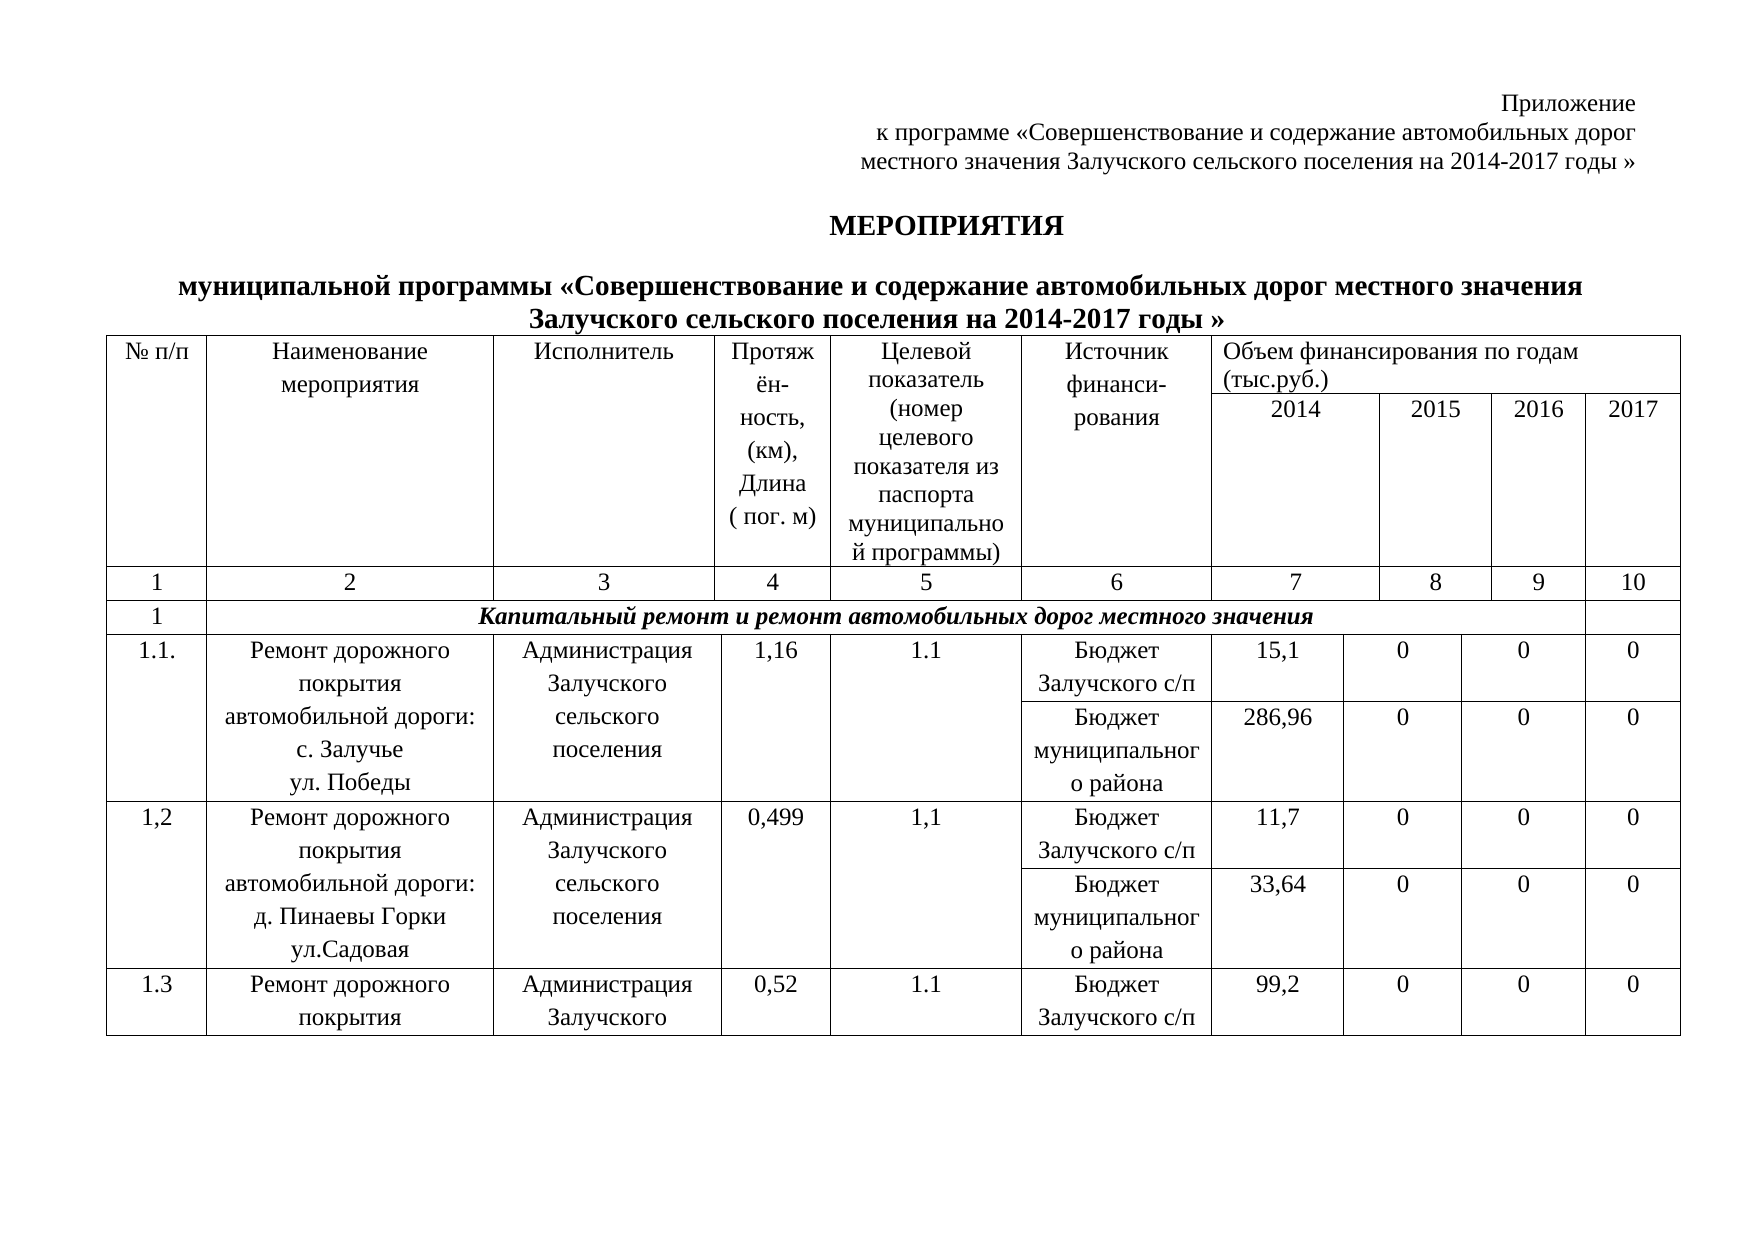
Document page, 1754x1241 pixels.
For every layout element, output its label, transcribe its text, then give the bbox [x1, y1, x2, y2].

table_cell 33,64 [1212, 869, 1343, 968]
table_cell 0 [1344, 869, 1461, 968]
table_cell 0 [1586, 869, 1680, 968]
table_cell Бюджет муниципального района [1022, 869, 1211, 968]
table_cell Ремонт дорожного покрытия автомобильной дороги: с. Залучье ул. Победы [207, 635, 493, 801]
table_cell 1.1. [107, 635, 206, 801]
table_header Исполнитель [494, 336, 714, 566]
table_cell 0 [1586, 802, 1680, 868]
table_cell 8 [1380, 567, 1491, 600]
table_cell 1 [107, 567, 206, 600]
table_cell Капитальный ремонт и ремонт автомобильных дорог местного значения [207, 601, 1585, 634]
table_cell 99,2 [1212, 969, 1343, 1035]
table_cell 0 [1586, 635, 1680, 701]
table_cell Ремонт дорожного покрытия автомобильной дороги: д. Пинаевы Горки ул.Садовая [207, 802, 493, 968]
table_cell 2017 [1586, 394, 1680, 566]
table_cell Бюджет Залучского с/п [1022, 635, 1211, 701]
table_cell 6 [1022, 567, 1211, 600]
table_header Протяжён-ность, (км), Длина ( пог. м) [715, 336, 830, 566]
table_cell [207, 969, 493, 1035]
table_cell 0 [1586, 969, 1680, 1035]
table_header № п/п [107, 336, 206, 566]
table_cell 0 [1462, 869, 1585, 968]
table_header Наименование мероприятия [207, 336, 493, 566]
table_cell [1022, 969, 1211, 1035]
table_cell 1,2 [107, 802, 206, 968]
table_header Целевой показатель (номер целевого показателя из паспорта муниципальной программы) [831, 336, 1021, 566]
table_cell Бюджет Залучского с/п [1022, 802, 1211, 868]
table_cell 0 [1462, 702, 1585, 801]
table_cell 0 [1462, 635, 1585, 701]
text к программе «Совершенствование и содержание автомобильных дорог [118, 117, 1636, 146]
table_cell 10 [1586, 567, 1680, 600]
table_cell 0 [1462, 969, 1585, 1035]
table_cell 0 [1344, 702, 1461, 801]
table_cell 0 [1344, 802, 1461, 868]
table_cell 7 [1212, 567, 1379, 600]
table_cell 1.1 [831, 635, 1021, 801]
table_cell 2015 [1380, 394, 1491, 566]
table_cell 286,96 [1212, 702, 1343, 801]
table_cell 2014 [1212, 394, 1379, 566]
text Приложение [118, 88, 1636, 117]
table_cell 9 [1492, 567, 1585, 600]
table_cell 0,499 [722, 802, 830, 968]
table_cell 11,7 [1212, 802, 1343, 868]
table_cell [494, 969, 721, 1035]
table_cell 1,1 [831, 802, 1021, 968]
table_cell 15,1 [1212, 635, 1343, 701]
table_cell 0,52 [722, 969, 830, 1035]
table_cell 1 [107, 601, 206, 634]
table_cell 0 [1462, 802, 1585, 868]
text местного значения Залучского сельского поселения на 2014-2017 годы » [118, 146, 1636, 175]
table_cell 0 [1344, 635, 1461, 701]
table_cell 0 [1344, 969, 1461, 1035]
table_cell [1586, 601, 1680, 634]
table_cell 2016 [1492, 394, 1585, 566]
table_header Объем финансирования по годам (тыс.руб.) [1212, 336, 1680, 393]
table_cell 1,16 [722, 635, 830, 801]
table_cell 4 [715, 567, 830, 600]
table_cell Администрация Залучского сельского поселения [494, 635, 721, 801]
table_header Источник финанси-рования [1022, 336, 1211, 566]
text МЕРОПРИЯТИЯ [118, 208, 1636, 242]
text муниципальной программы «Совершенствование и содержание автомобильных дорог местного значения Залучского сельского поселения на 2014-2017 годы » [118, 268, 1636, 335]
table_cell Администрация Залучского сельского поселения [494, 802, 721, 968]
table_cell Бюджет муниципального района [1022, 702, 1211, 801]
table_cell 1.1 [831, 969, 1021, 1035]
table_cell 2 [207, 567, 493, 600]
table_cell 1.3 [107, 969, 206, 1035]
table_cell 5 [831, 567, 1021, 600]
table_cell 0 [1586, 702, 1680, 801]
table_cell 3 [494, 567, 714, 600]
